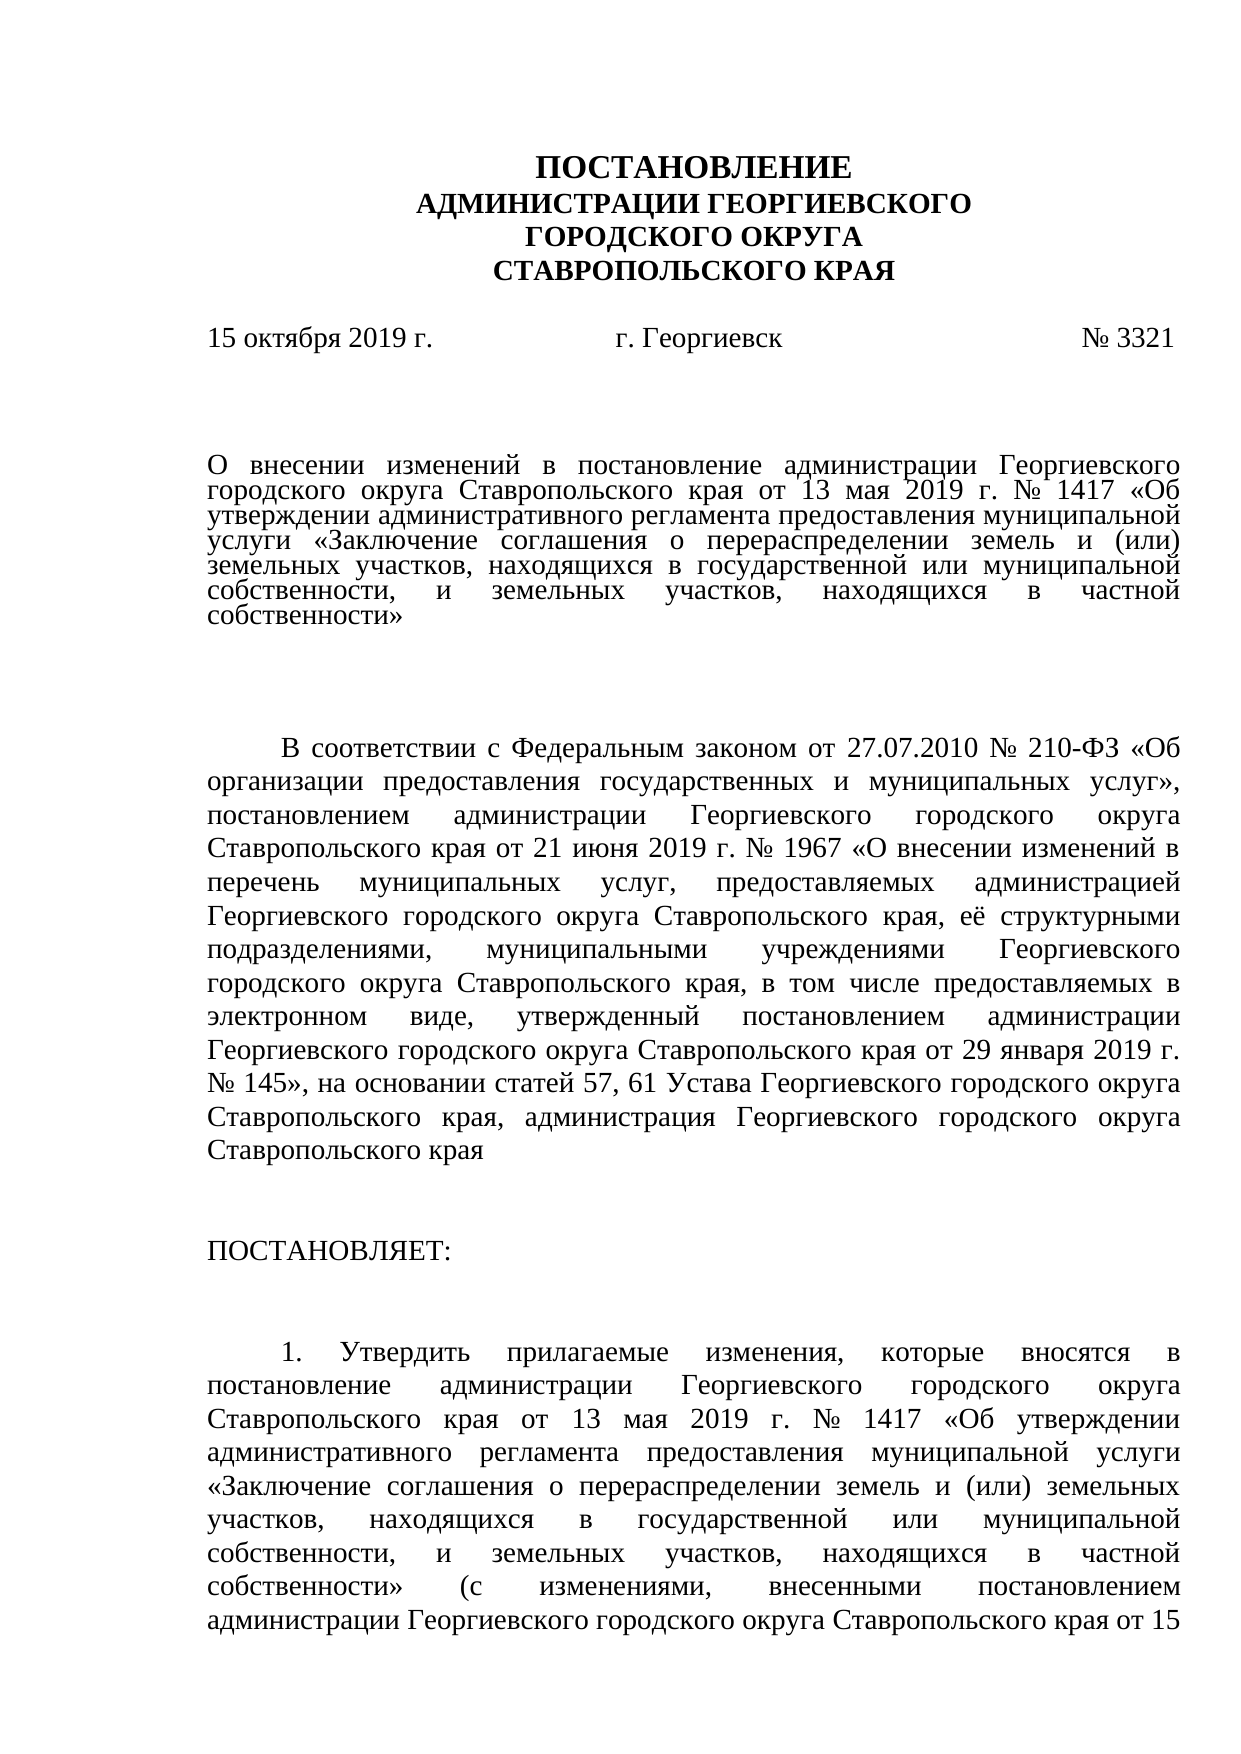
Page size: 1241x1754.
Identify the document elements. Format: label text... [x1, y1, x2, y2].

text О внесении изменений в постановление администрации Георгиевского городского округа Ставропольского края от 13 мая 2019 г. № 1417 «Об утверждении административного регламента предоставления муниципальной услуги «Заключение соглашения о перераспределении земель и (или) земельных участков, находящихся в государственной или муниципальной собственности, и земельных участков, находящихся в частной собственности» [207, 454, 1181, 629]
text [207, 1334, 1181, 1636]
text ПОСТАНОВЛЕНИЕ [207, 148, 1181, 186]
text АДМИНИСТРАЦИИ ГЕОРГИЕВСКОГО [207, 186, 1181, 219]
text ПОСТАНОВЛЯЕТ: [207, 1233, 1181, 1267]
text 15 октября 2019 г. г. Георгиевск № 3321 [207, 320, 1181, 354]
text СТАВРОПОЛЬСКОГО КРАЯ [207, 253, 1181, 287]
text В соответствии с Федеральным законом от 27.07.2010 № 210-ФЗ «Об организации предоставления государственных и муниципальных услуг», постановлением администрации Георгиевского городского округа Ставропольского края от 21 июня 2019 г. № 1967 «О внесении изменений в перечень муниципальных услуг, предоставляемых администрацией Георгиевского городского округа Ставропольского края, её структурными подразделениями, муниципальными учреждениями Георгиевского городского округа Ставропольского края, в том числе предоставляемых в электронном виде, утвержденный постановлением администрации Георгиевского городского округа Ставропольского края от 29 января 2019 г. № 145», на основании статей 57, 61 Устава Георгиевского городского округа Ставропольского края, администрация Георгиевского городского округа Ставропольского края [207, 730, 1181, 1166]
text ГОРОДСКОГО ОКРУГА [207, 219, 1181, 253]
